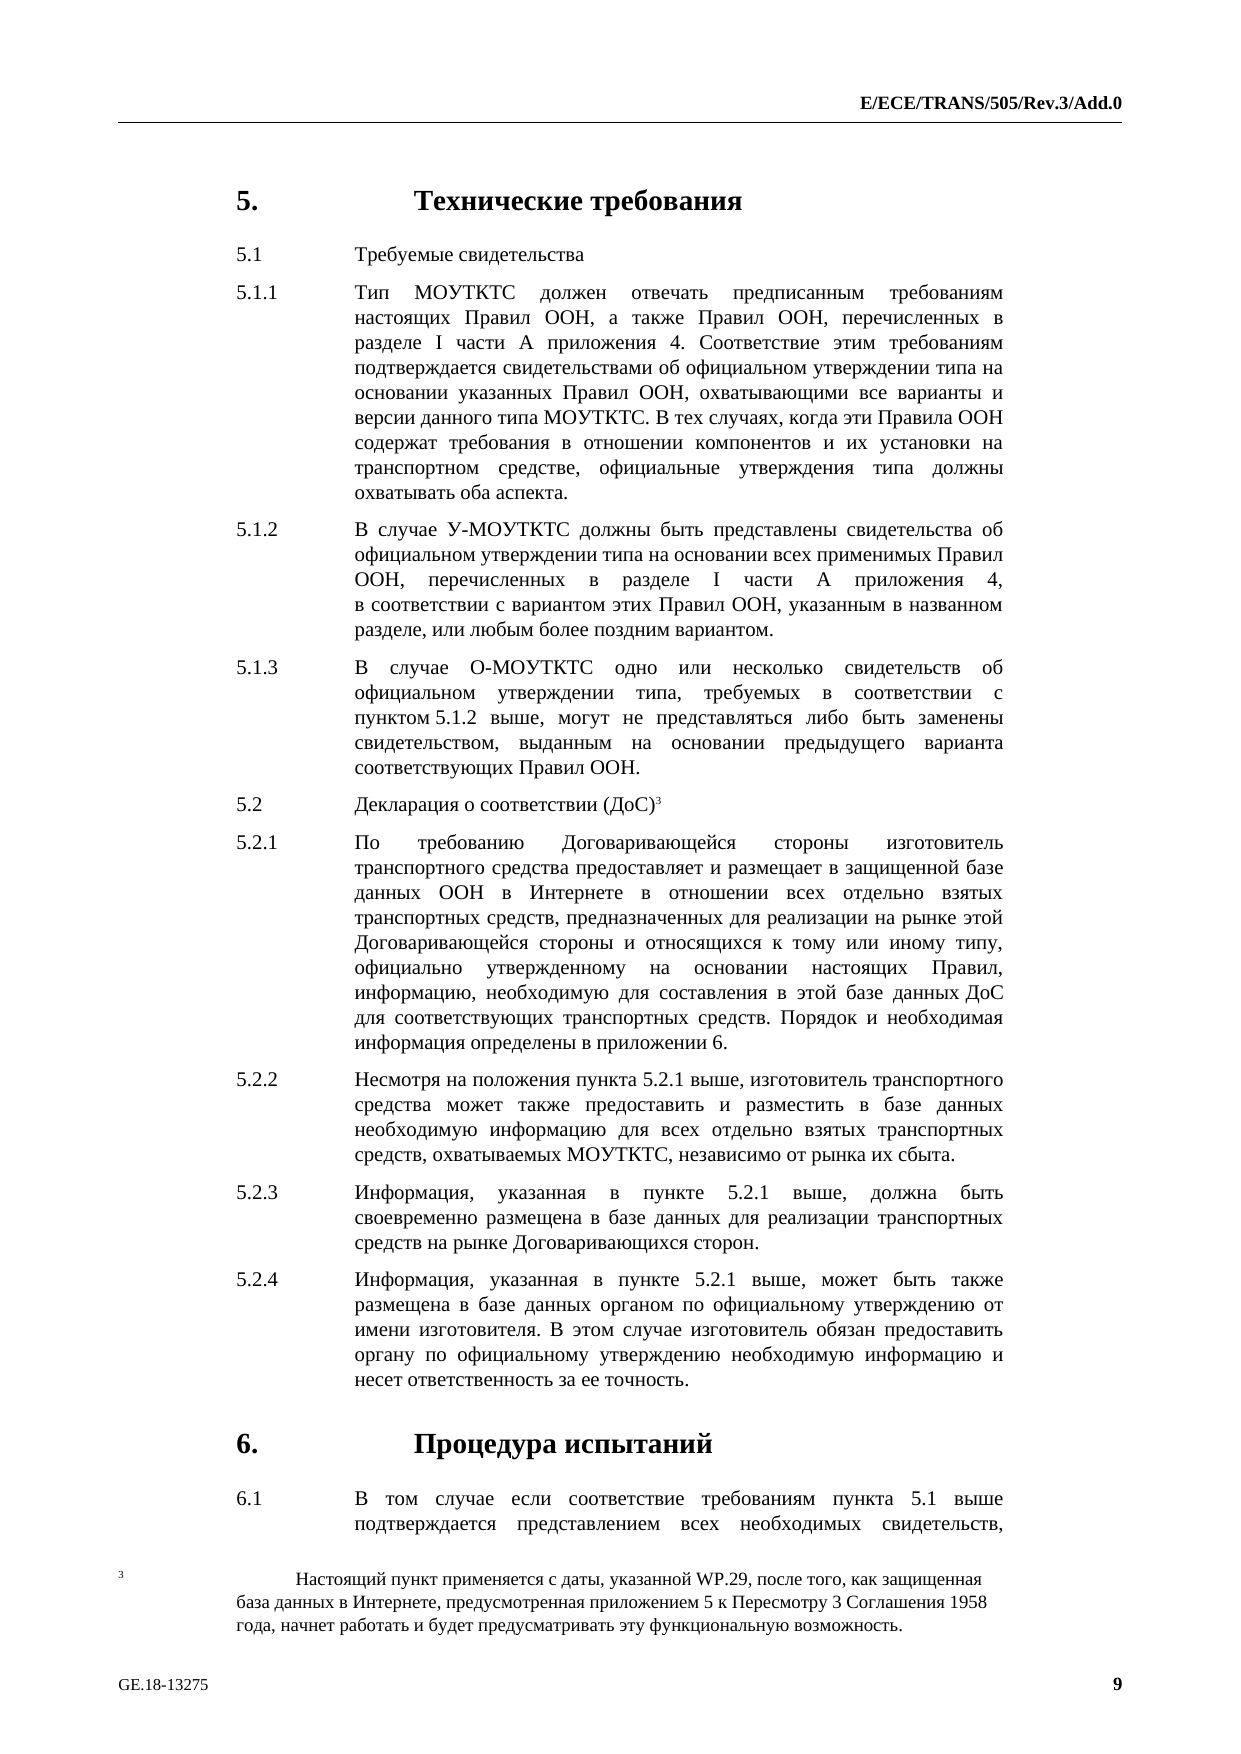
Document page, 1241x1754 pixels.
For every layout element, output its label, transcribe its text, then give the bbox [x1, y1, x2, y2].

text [236, 1485, 1004, 1535]
text 5.2.4 Информация, указанная в пункте 5.2.1 выше, может быть также размещена в базе данных органом по официальному утверждению от имени изготовителя. В этом случае изготовитель обязан предоставить органу по официальному утверждению необходимую информацию и несет ответственность за ее точность. [236, 1266, 1004, 1391]
text 5.1.1 Тип МОУТКТС должен отвечать предписанным требованиям настоящих Правил ООН, а также Правил ООН, перечисленных в разделе I части А приложения 4. Соответствие этим требованиям подтверждается свидетельствами об официальном утверждении типа на основании указанных Правил ООН, охватывающими все варианты и версии данного типа МОУТКТС. В тех случаях, когда эти Правила ООН содержат требования в отношении компонентов и их установки на транспортном средстве, официальные утверждения типа должны охватывать оба аспекта. [236, 279, 1004, 504]
text 5.1.2 В случае У-МОУТКТС должны быть представлены свидетельства об официальном утверждении типа на основании всех применимых Правил ООН, перечисленных в разделе I части А приложения 4, в соответствии с вариантом этих Правил ООН, указанным в названном разделе, или любым более поздним вариантом. [236, 516, 1004, 641]
text 5.1.3 В случае О-МОУТКТС одно или несколько свидетельств об официальном утверждении типа, требуемых в соответствии с пунктом 5.1.2 выше, могут не представляться либо быть заменены свидетельством, выданным на основании предыдущего варианта соответствующих Правил ООН. [236, 654, 1004, 779]
text 5.2 Декларация о соответствии (ДоС) [236, 791, 1004, 816]
text 5.2.3 Информация, указанная в пункте 5.2.1 выше, должна быть своевременно размещена в базе данных для реализации транспортных средств на рынке Договаривающихся сторон. [236, 1179, 1004, 1254]
text 5. Технические требования [236, 185, 1004, 216]
text 5.2.2 Несмотря на положения пункта 5.2.1 выше, изготовитель транспортного средства может также предоставить и разместить в базе данных необходимую информацию для всех отдельно взятых транспортных средств, охватываемых МОУТКТС, независимо от рынка их сбыта. [236, 1066, 1004, 1166]
text 5.2.1 По требованию Договаривающейся стороны изготовитель транспортного средства предоставляет и размещает в защищенной базе данных ООН в Интернете в отношении всех отдельно взятых транспортных средств, предназначенных для реализации на рынке этой Договаривающейся стороны и относящихся к тому или иному типу, официально утвержденному на основании настоящих Правил, информацию, необходимую для составления в этой базе данных ДоС для соответствующих транспортных средств. Порядок и необходимая информация определены в приложении 6. [236, 829, 1004, 1054]
text 5.1 Требуемые свидетельства [236, 241, 1004, 266]
text 6. Процедура испытаний [236, 1429, 1004, 1460]
